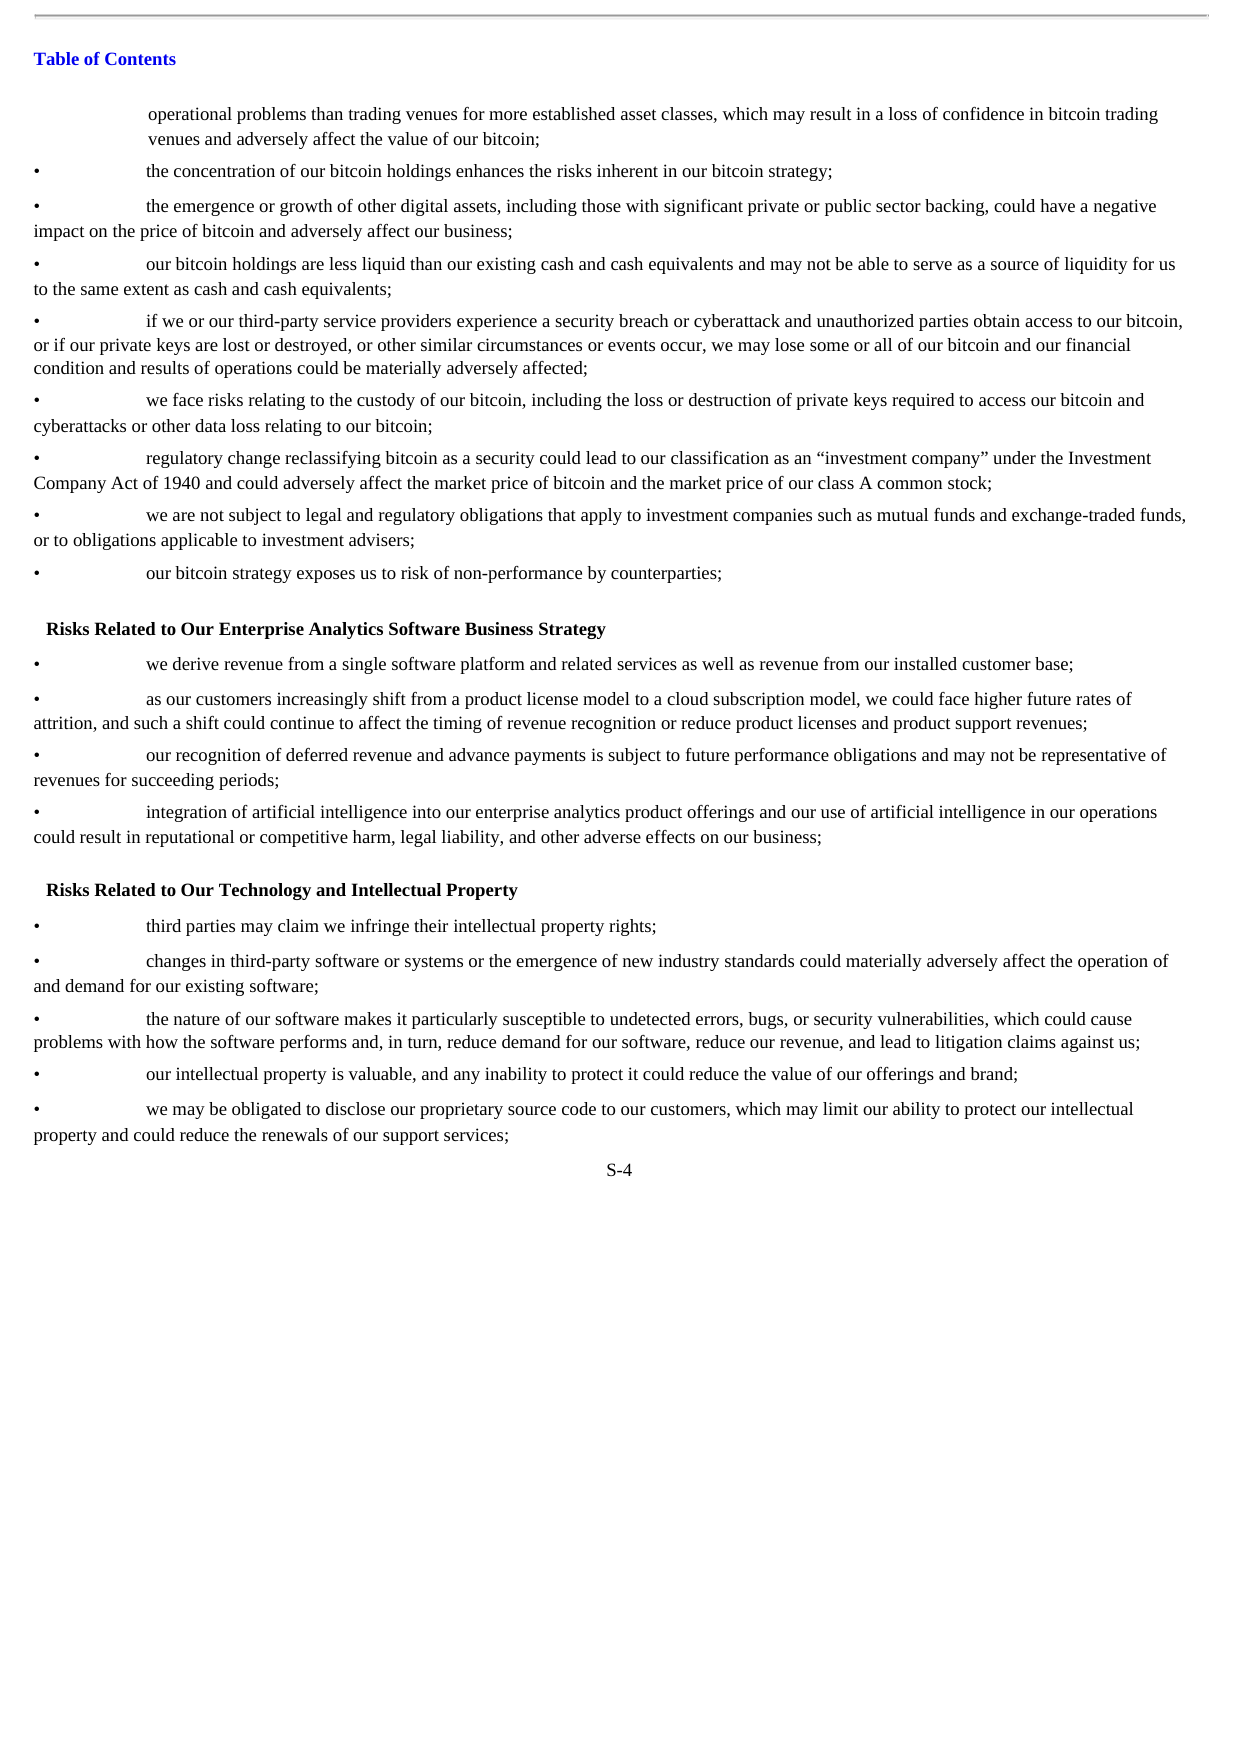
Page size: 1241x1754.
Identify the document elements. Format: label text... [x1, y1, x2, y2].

list our bitcoin holdings are less liquid than our existing cash and cash equivalents and may not be able to serve as a source of liquidity for us to the same extent as cash and cash equivalents; [33, 253, 1188, 299]
text Table of Contents [33, 47, 1188, 69]
list as our customers increasingly shift from a product license model to a cloud subscription model, we could face higher future rates of attrition, and such a shift could continue to affect the timing of revenue recognition or reduce product licenses and product support revenues; [33, 688, 1188, 733]
list the emergence or growth of other digital assets, including those with significant private or public sector backing, could have a negative impact on the price of bitcoin and adversely affect our business; [33, 195, 1188, 242]
list we derive revenue from a single software platform and related services as well as revenue from our installed customer base; [33, 653, 1188, 674]
list if we or our third-party service providers experience a security breach or cyberattack and unauthorized parties obtain access to our bitcoin, or if our private keys are lost or destroyed, or other similar circumstances or events occur, we may lose some or all of our bitcoin and our financial condition and results of operations could be materially adversely affected; [33, 310, 1188, 379]
list our intellectual property is valuable, and any inability to protect it could reduce the value of our offerings and brand; [33, 1063, 1188, 1085]
picture [32, 14, 1209, 21]
list we may be obligated to disclose our proprietary source code to our customers, which may limit our ability to protect our intellectual property and could reduce the renewals of our support services; [33, 1098, 1188, 1145]
text operational problems than trading venues for more established asset classes, which may result in a loss of confidence in bitcoin trading venues and adversely affect the value of our bitcoin; [148, 103, 1161, 149]
list third parties may claim we infringe their intellectual property rights; [33, 915, 1188, 937]
list our recognition of deferred revenue and advance payments is subject to future performance obligations and may not be representative of revenues for succeeding periods; [33, 744, 1188, 791]
list the concentration of our bitcoin holdings enhances the risks inherent in our bitcoin strategy; [33, 160, 1188, 182]
text Risks Related to Our Enterprise Analytics Software Business Strategy [46, 617, 1188, 639]
list changes in third-party software or systems or the emergence of new industry standards could materially adversely affect the operation of and demand for our existing software; [33, 950, 1188, 997]
list integration of artificial intelligence into our enterprise analytics product offerings and our use of artificial intelligence in our operations could result in reputational or competitive harm, legal liability, and other adverse effects on our business; [33, 801, 1188, 848]
text S-4 [33, 1158, 1205, 1180]
list we are not subject to legal and regulatory obligations that apply to investment companies such as mutual funds and exchange-traded funds, or to obligations applicable to investment advisers; [33, 504, 1188, 551]
list the nature of our software makes it particularly susceptible to undetected errors, bugs, or security vulnerabilities, which could cause problems with how the software performs and, in turn, reduce demand for our software, reduce our revenue, and lead to litigation claims against us; [33, 1007, 1188, 1053]
text Risks Related to Our Technology and Intellectual Property [46, 879, 1188, 901]
list our bitcoin strategy exposes us to risk of non-performance by counterparties; [33, 562, 1188, 583]
list we face risks relating to the custody of our bitcoin, including the loss or destruction of private keys required to access our bitcoin and cyberattacks or other data loss relating to our bitcoin; [33, 389, 1188, 436]
list regulatory change reclassifying bitcoin as a security could lead to our classification as an “investment company” under the Investment Company Act of 1940 and could adversely affect the market price of bitcoin and the market price of our class A common stock; [33, 447, 1188, 493]
